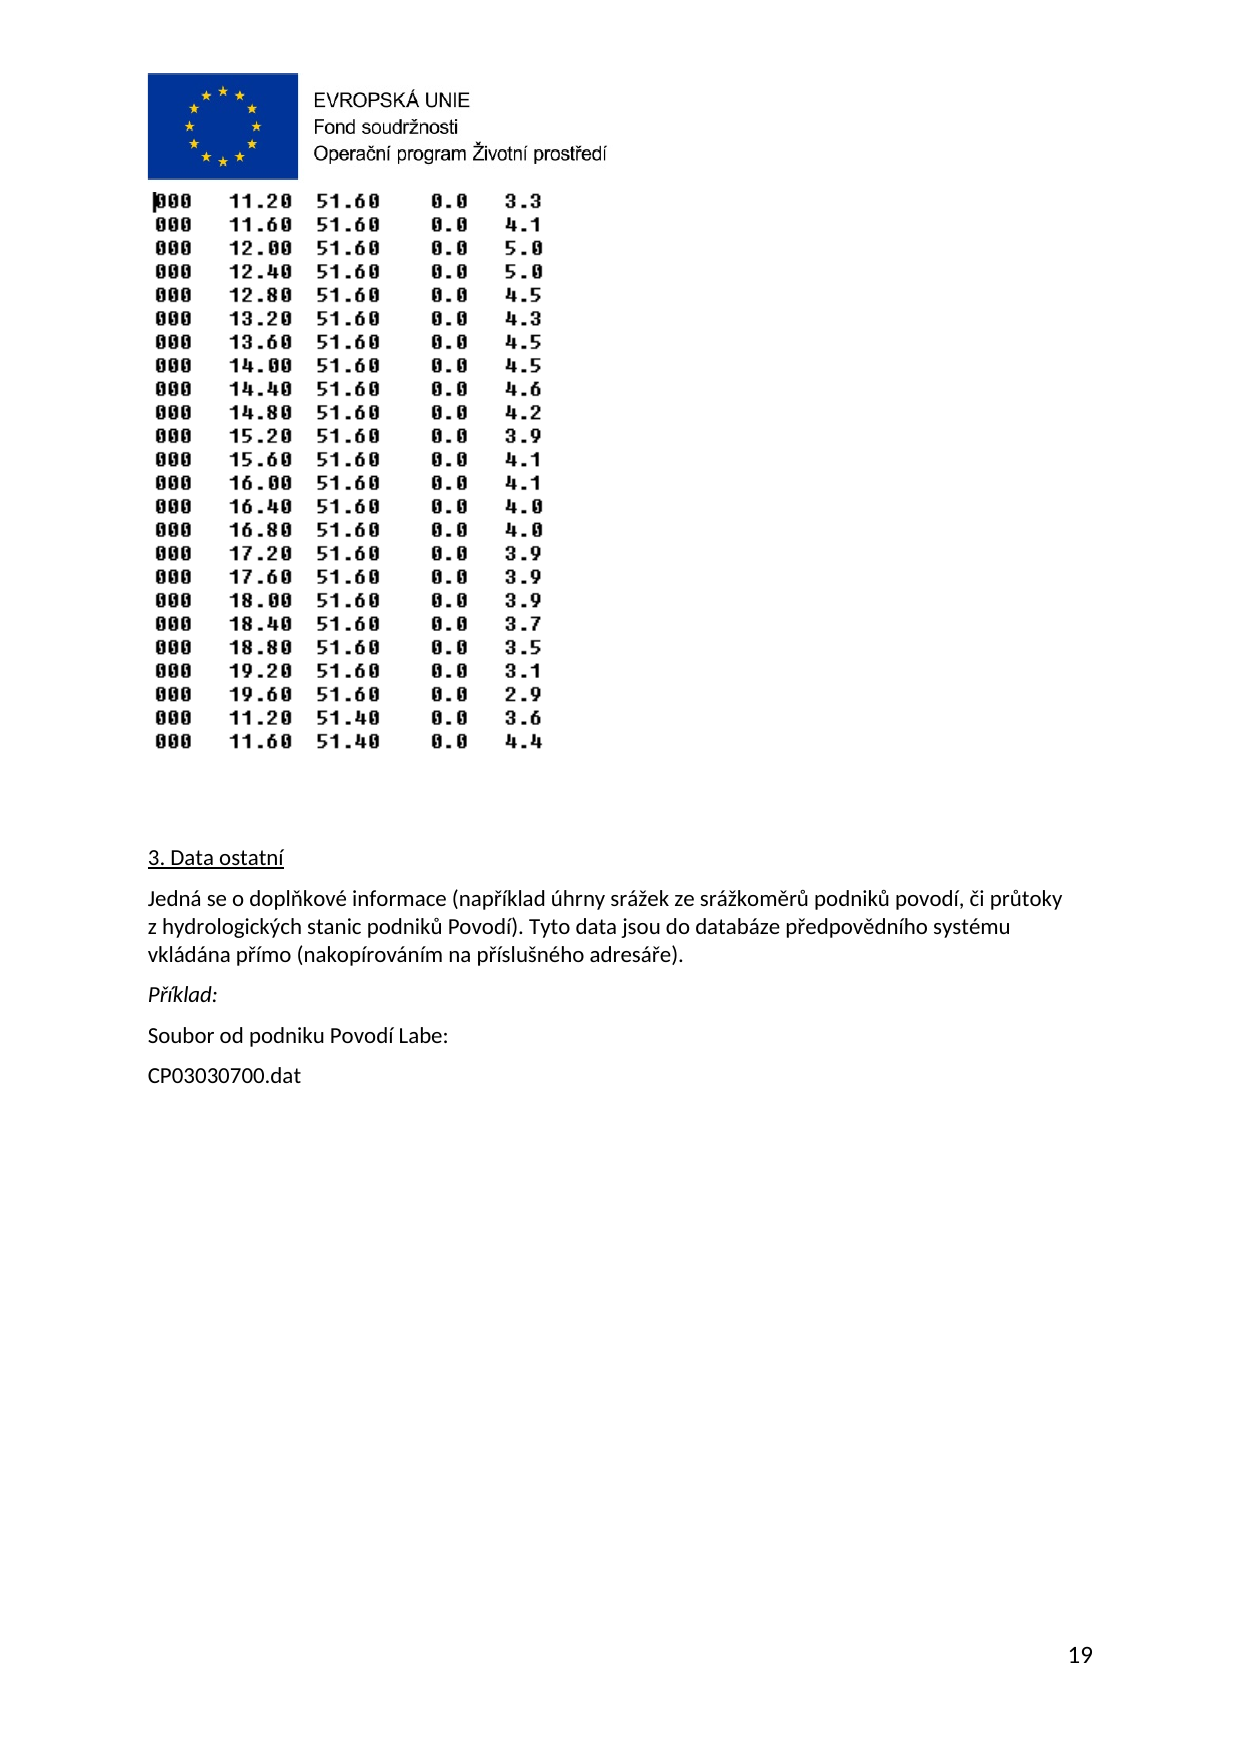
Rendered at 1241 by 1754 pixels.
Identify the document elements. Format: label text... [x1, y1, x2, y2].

picture [147, 73, 618, 183]
text Soubor od podniku Povodí Labe: [148, 1021, 1093, 1049]
picture [147, 192, 561, 750]
text CP03030700.dat [148, 1061, 1093, 1089]
text Jedná se o doplňkové informace (například úhrny srážek ze srážkoměrů podniků povodí, či průtoky z hydrologických stanic podniků Povodí). Tyto data jsou do databáze předpovědního systému vkládána přímo (nakopírováním na příslušného adresáře). [148, 884, 1093, 968]
text 3. Data ostatní [148, 843, 1093, 871]
text Příklad: [148, 980, 1093, 1008]
